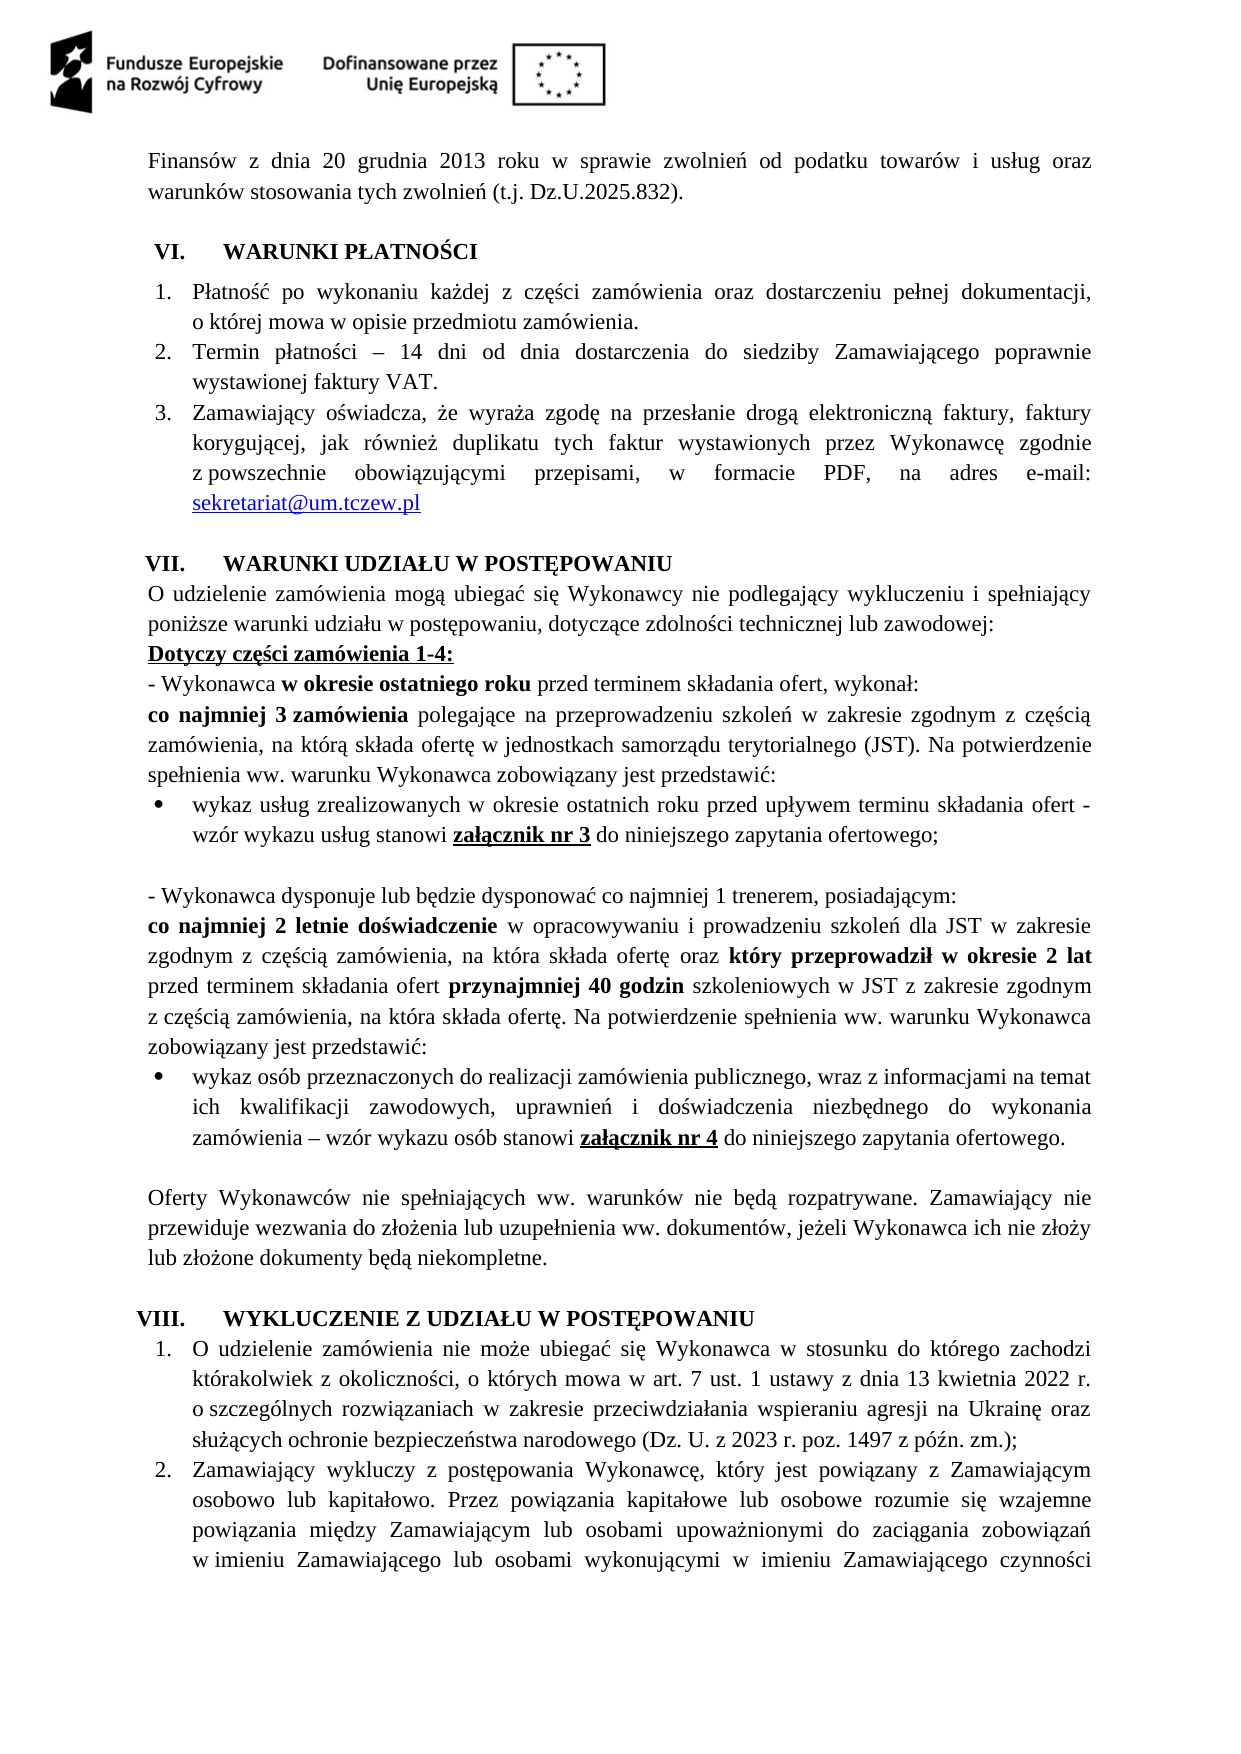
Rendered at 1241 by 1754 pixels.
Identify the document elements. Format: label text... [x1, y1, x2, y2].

list WARUNKI UDZIAŁU W POSTĘPOWANIU [185, 549, 1093, 576]
picture [30, 10, 626, 134]
list WYKLUCZENIE Z UDZIAŁU W POSTĘPOWANIU [185, 1305, 1093, 1331]
text co najmniej 2 letnie doświadczenie w opracowywaniu i prowadzeniu szkoleń dla JST w zakresie zgodnym z częścią zamówienia, na która składa ofertę oraz który przeprowadził w okresie 2 lat przed terminem składania ofert przynajmniej 40 godzin szkoleniowych w JST z zakresie zgodnym z częścią zamówienia, na która składa ofertę. Na potwierdzenie spełnienia ww. warunku Wykonawca zobowiązany jest przedstawić: [148, 912, 1093, 1059]
list Termin płatności – 14 dni od dnia dostarczenia do siedziby Zamawiającego poprawnie wystawionej faktury VAT. [154, 338, 1093, 395]
list wykaz usług zrealizowanych w okresie ostatnich roku przed upływem terminu składania ofert - wzór wykazu usług stanowi załącznik nr 3 do niniejszego zapytania ofertowego; [154, 791, 1093, 848]
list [154, 1456, 1093, 1573]
text O udzielenie zamówienia mogą ubiegać się Wykonawcy nie podlegający wykluczeniu i spełniający poniższe warunki udziału w postępowaniu, dotyczące zdolności technicznej lub zawodowej: [148, 580, 1093, 636]
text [148, 148, 1093, 204]
list wykaz osób przeznaczonych do realizacji zamówienia publicznego, wraz z informacjami na temat ich kwalifikacji zawodowych, uprawnień i doświadczenia niezbędnego do wykonania zamówienia – wzór wykazu osób stanowi załącznik nr 4 do niniejszego zapytania ofertowego. [154, 1063, 1093, 1150]
text Dotyczy części zamówienia 1-4: [148, 640, 1093, 667]
text co najmniej 3 zamówienia polegające na przeprowadzeniu szkoleń w zakresie zgodnym z częścią zamówienia, na którą składa ofertę w jednostkach samorządu terytorialnego (JST). Na potwierdzenie spełnienia ww. warunku Wykonawca zobowiązany jest przedstawić: [148, 701, 1093, 787]
list Płatność po wykonaniu każdej z części zamówienia oraz dostarczeniu pełnej dokumentacji, o której mowa w opisie przedmiotu zamówienia. [154, 278, 1093, 334]
list O udzielenie zamówienia nie może ubiegać się Wykonawca w stosunku do którego zachodzi którakolwiek z okoliczności, o których mowa w art. 7 ust. 1 ustawy z dnia 13 kwietnia 2022 r. o szczególnych rozwiązaniach w zakresie przeciwdziałania wspieraniu agresji na Ukrainę oraz służących ochronie bezpieczeństwa narodowego (Dz. U. z 2023 r. poz. 1497 z późn. zm.); [154, 1335, 1093, 1452]
list WARUNKI PŁATNOŚCI [185, 238, 1093, 264]
text Oferty Wykonawców nie spełniających ww. warunków nie będą rozpatrywane. Zamawiający nie przewiduje wezwania do złożenia lub uzupełnienia ww. dokumentów, jeżeli Wykonawca ich nie złoży lub złożone dokumenty będą niekompletne. [148, 1184, 1093, 1271]
list Zamawiający oświadcza, że wyraża zgodę na przesłanie drogą elektroniczną faktury, faktury korygującej, jak również duplikatu tych faktur wystawionych przez Wykonawcę zgodnie z powszechnie obowiązującymi przepisami, w formacie PDF, na adres e-mail: sekretariat@um.tczew.pl [154, 398, 1093, 516]
text - Wykonawca dysponuje lub będzie dysponować co najmniej 1 trenerem, posiadającym: [148, 882, 1093, 908]
text - Wykonawca w okresie ostatniego roku przed terminem składania ofert, wykonał: [148, 670, 1093, 697]
